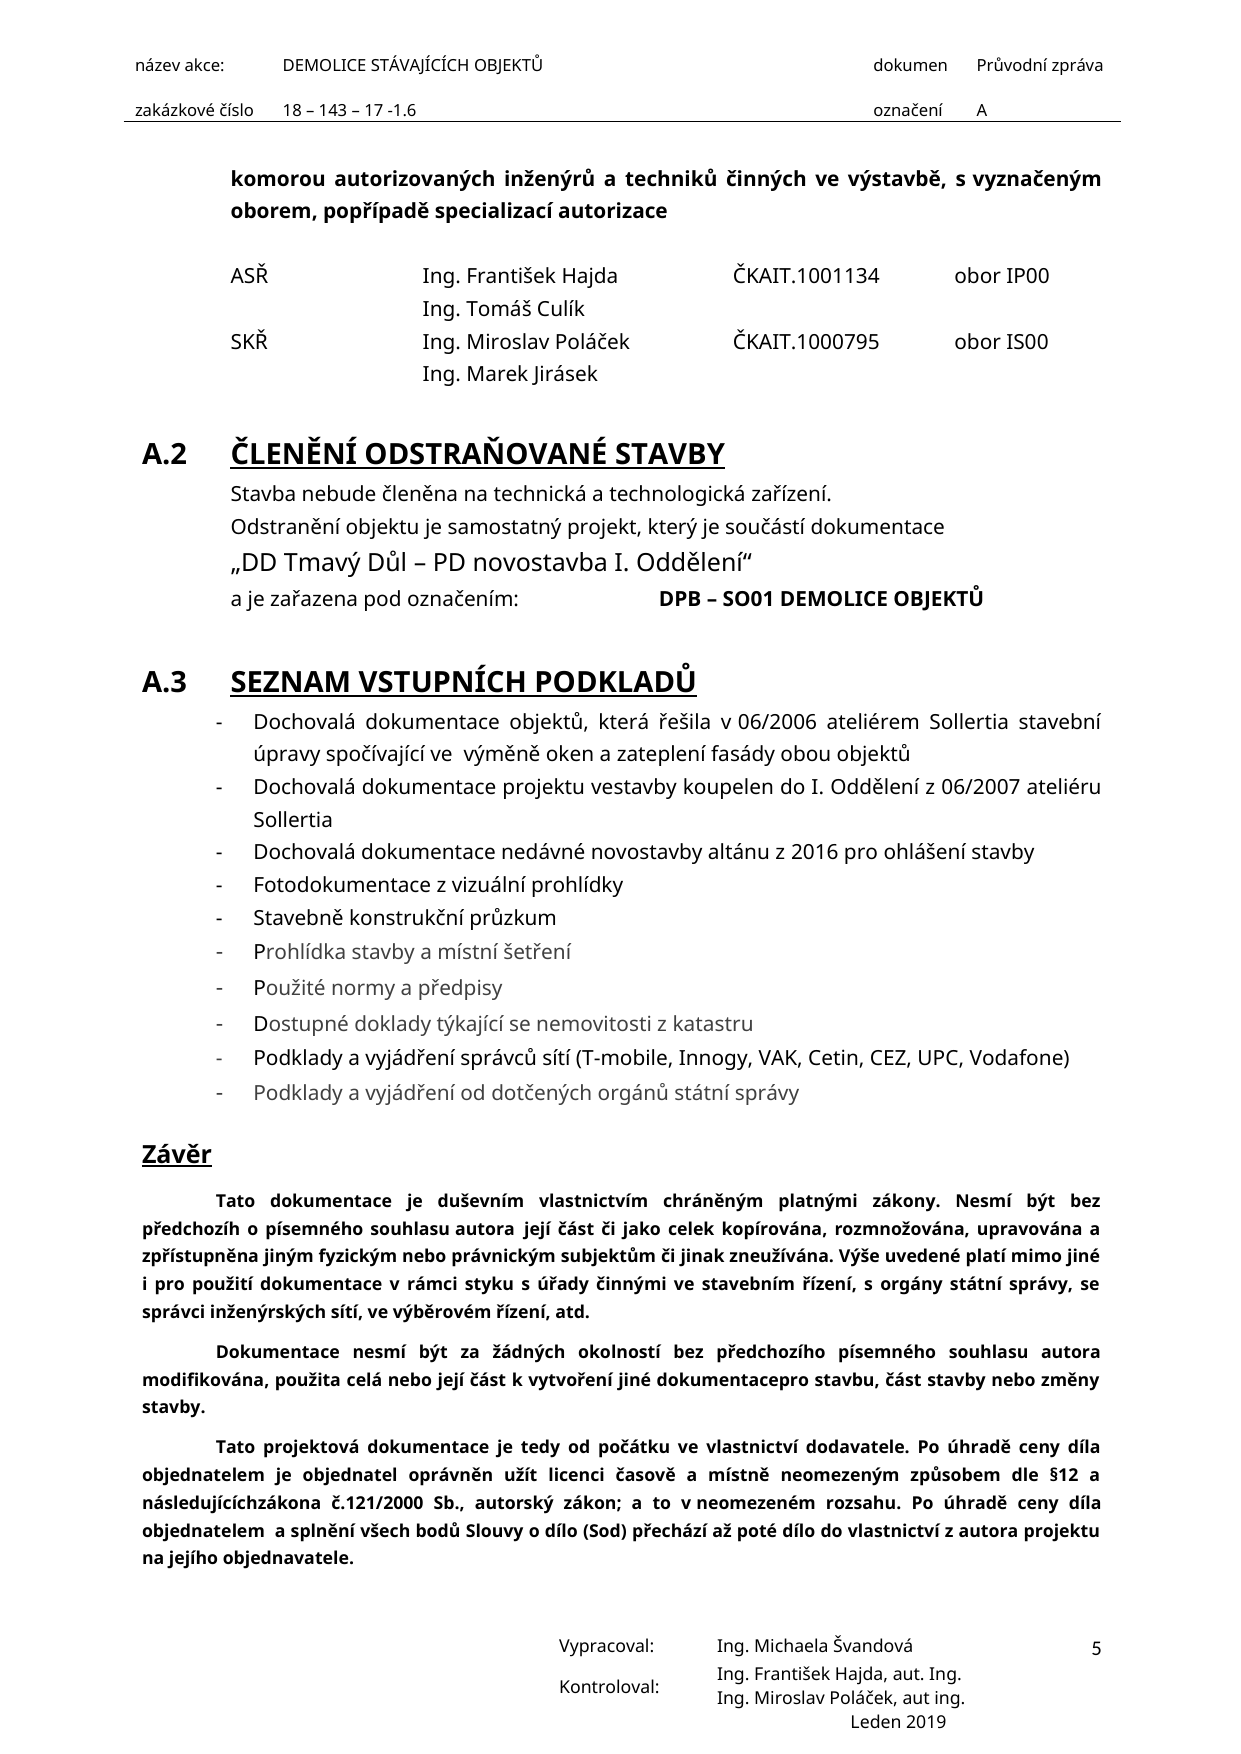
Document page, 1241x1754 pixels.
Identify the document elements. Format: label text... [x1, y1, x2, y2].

text Ing. Marek Jirásek [230, 359, 1102, 388]
list Prohlídka stavby a místní šetření [216, 935, 1102, 966]
subtitle ČLENĚNÍ ODSTRAŇOVANÉ STAVBY [142, 434, 1102, 473]
list ASŘ Ing. František Hajda ČKAIT.1001134 obor IP00 [230, 262, 1102, 290]
text a je zařazena pod označením: DPB – SO01 DEMOLICE OBJEKTŮ [157, 584, 1102, 612]
list Dochovalá dokumentace projektu vestavby koupelen do I. Oddělení z 06/2007 ateliéru Sollertia [216, 772, 1102, 833]
list Dochovalá dokumentace nedávné novostavby altánu z 2016 pro ohlášení stavby [216, 837, 1102, 866]
list Použité normy a předpisy [216, 971, 1102, 1002]
table_header Vypracoval: Kontroloval: [544, 1634, 702, 1754]
text Tato dokumentace je duševním vlastnictvím chráněným platnými zákony. Nesmí být bez předchozíh o písemného souhlasu autora její část či jako celek kopírována, rozmnožována, upravována a zpřístupněna jiným fyzickým nebo právnickým subjektům či jinak zneužívána. Výše uvedené platí mimo jiné i pro použití dokumentace v rámci styku s úřady činnými ve stavebním řízení, s orgány státní správy, se správci inženýrských sítí, ve výběrovém řízení, atd. [142, 1188, 1102, 1323]
text „DD Tmavý Důl – PD novostavba I. Oddělení“ [157, 544, 1102, 578]
list Fotodokumentace z vizuální prohlídky [216, 870, 1102, 898]
subtitle SEZNAM VSTUPNÍCH PODKLADŮ [142, 661, 1102, 701]
list Dochovalá dokumentace objektů, která řešila v 06/2006 ateliérem Sollertia stavební úpravy spočívající ve výměně oken a zateplení fasády obou objektů [216, 707, 1102, 768]
list Podklady a vyjádření správců sítí (T-mobile, Innogy, VAK, Cetin, CEZ, UPC, Vodafone) [216, 1043, 1102, 1071]
text SKŘ Ing. Miroslav Poláček ČKAIT.1000795 obor IS00 [230, 327, 1102, 355]
text Tato projektová dokumentace je tedy od počátku ve vlastnictví dodavatele. Po úhradě ceny díla objednatelem je objednatel oprávněn užít licenci časově a místně neomezeným způsobem dle §12 a následujícíchzákona č.121/2000 Sb., autorský zákon; a to v neomezeném rozsahu. Po úhradě ceny díla objednatelem a splnění všech bodů Slouvy o dílo (Sod) přechází až poté dílo do vlastnictví z autora projektu na jejího objednavatele. [142, 1435, 1102, 1570]
text Stavba nebude členěna na technická a technologická zařízení. [230, 479, 1102, 508]
text Dokumentace nesmí být za žádných okolností bez předchozího písemného souhlasu autora modifikována, použita celá nebo její část k vytvoření jiné dokumentacepro stavbu, část stavby nebo změny stavby. [142, 1339, 1102, 1419]
list Ing. Tomáš Culík [230, 294, 1102, 323]
text Odstranění objektu je samostatný projekt, který je součástí dokumentace [157, 512, 1102, 540]
subtitle Závěr [142, 1137, 1102, 1171]
list Podklady a vyjádření od dotčených orgánů státní správy [216, 1076, 1102, 1107]
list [186, 164, 1102, 225]
list Dostupné doklady týkající se nemovitosti z katastru [216, 1007, 1102, 1038]
table_header Ing. Michaela Švandová Ing. František Hajda, aut. Ing. Ing. Miroslav Poláček, aut ing. Leden 2019 [702, 1634, 1093, 1754]
list Stavebně konstrukční průzkum [216, 903, 1102, 931]
